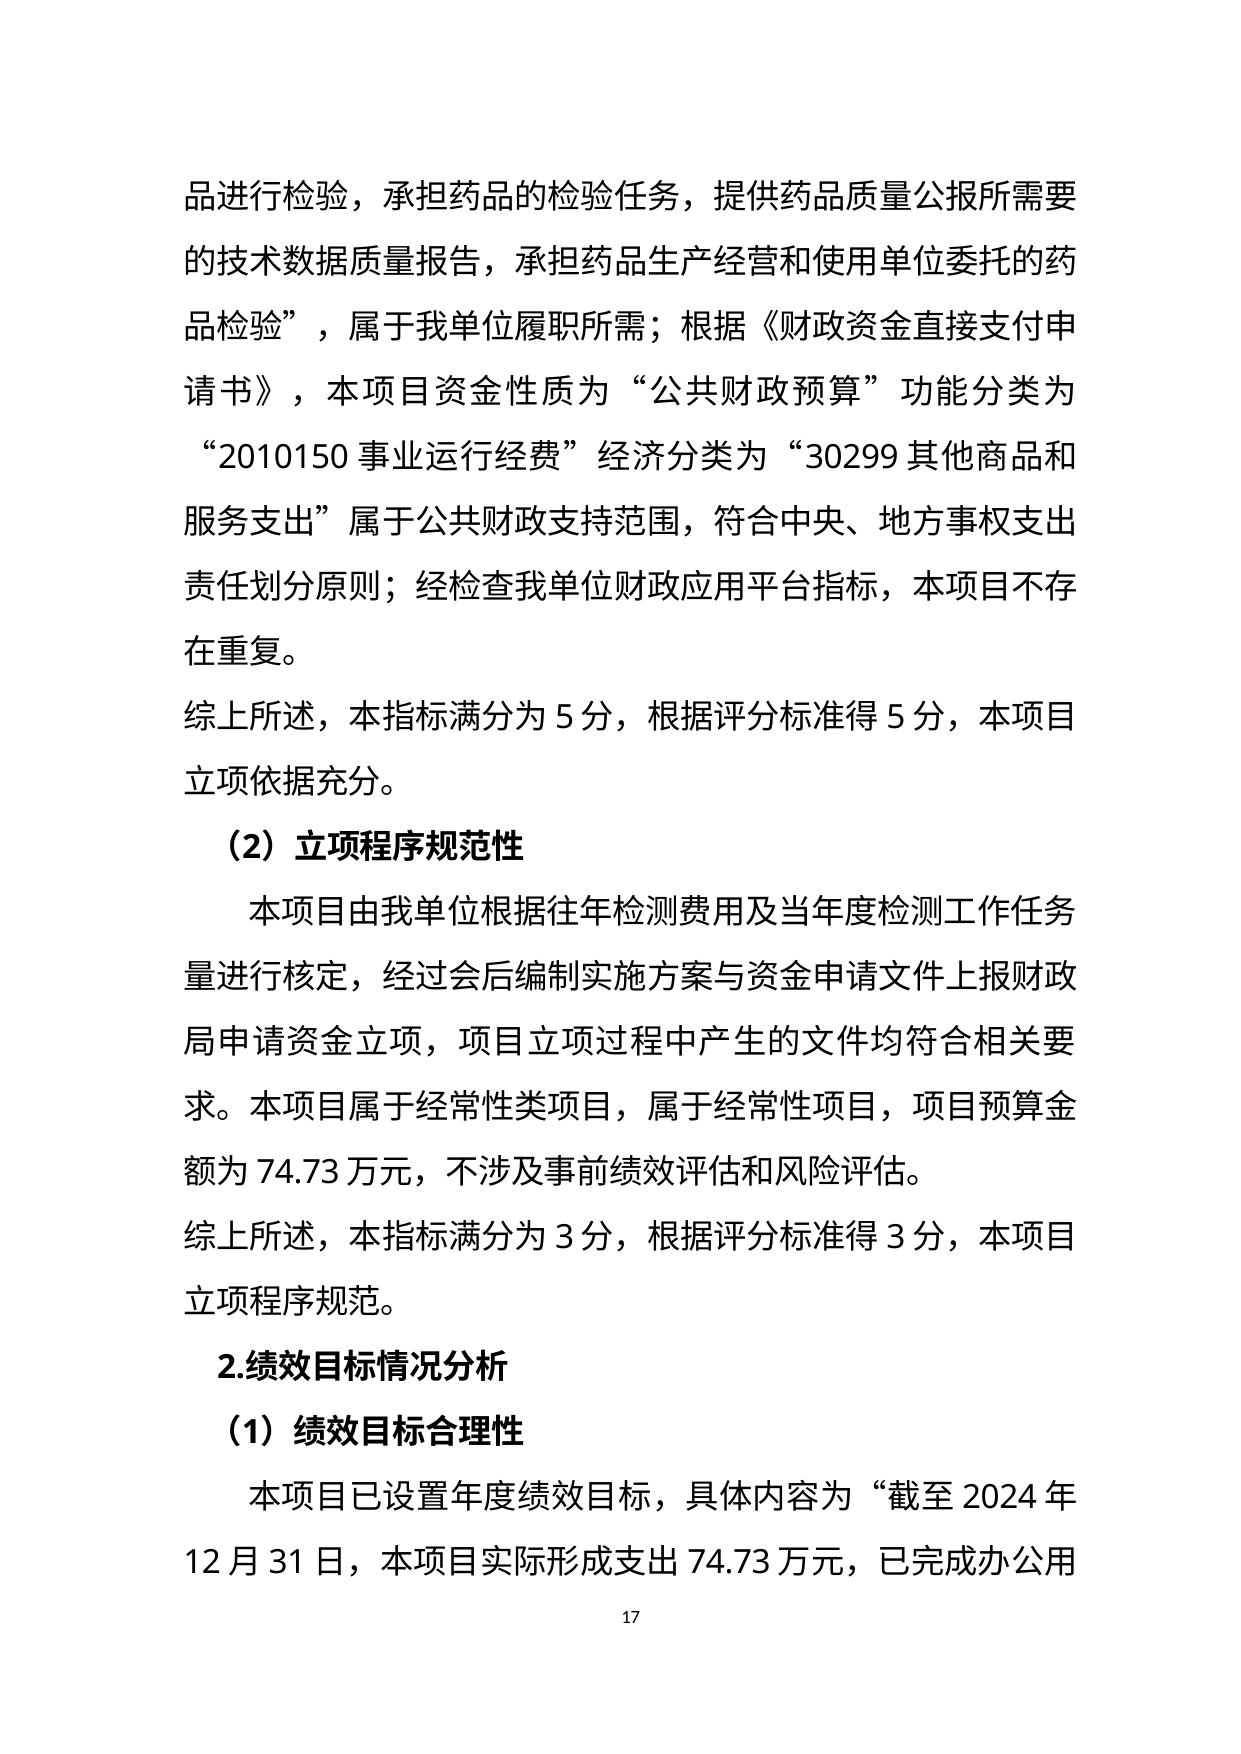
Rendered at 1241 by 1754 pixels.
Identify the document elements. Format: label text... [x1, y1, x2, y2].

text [183, 162, 1078, 877]
text 本项目由我单位根据往年检测费用及当年度检测工作任务量进行核定，经过会后编制实施方案与资金申请文件上报财政局申请资金立项，项目立项过程中产生的文件均符合相关要求。本项目属于经常性类项目，属于经常性项目，项目预算金额为74.73万元，不涉及事前绩效评估和风险评估。 综上所述，本指标满分为3分，根据评分标准得3分，本项目立项程序规范。 2.绩效目标情况分析 （1）绩效目标合理性 [183, 877, 1078, 1462]
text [183, 1462, 1078, 1592]
